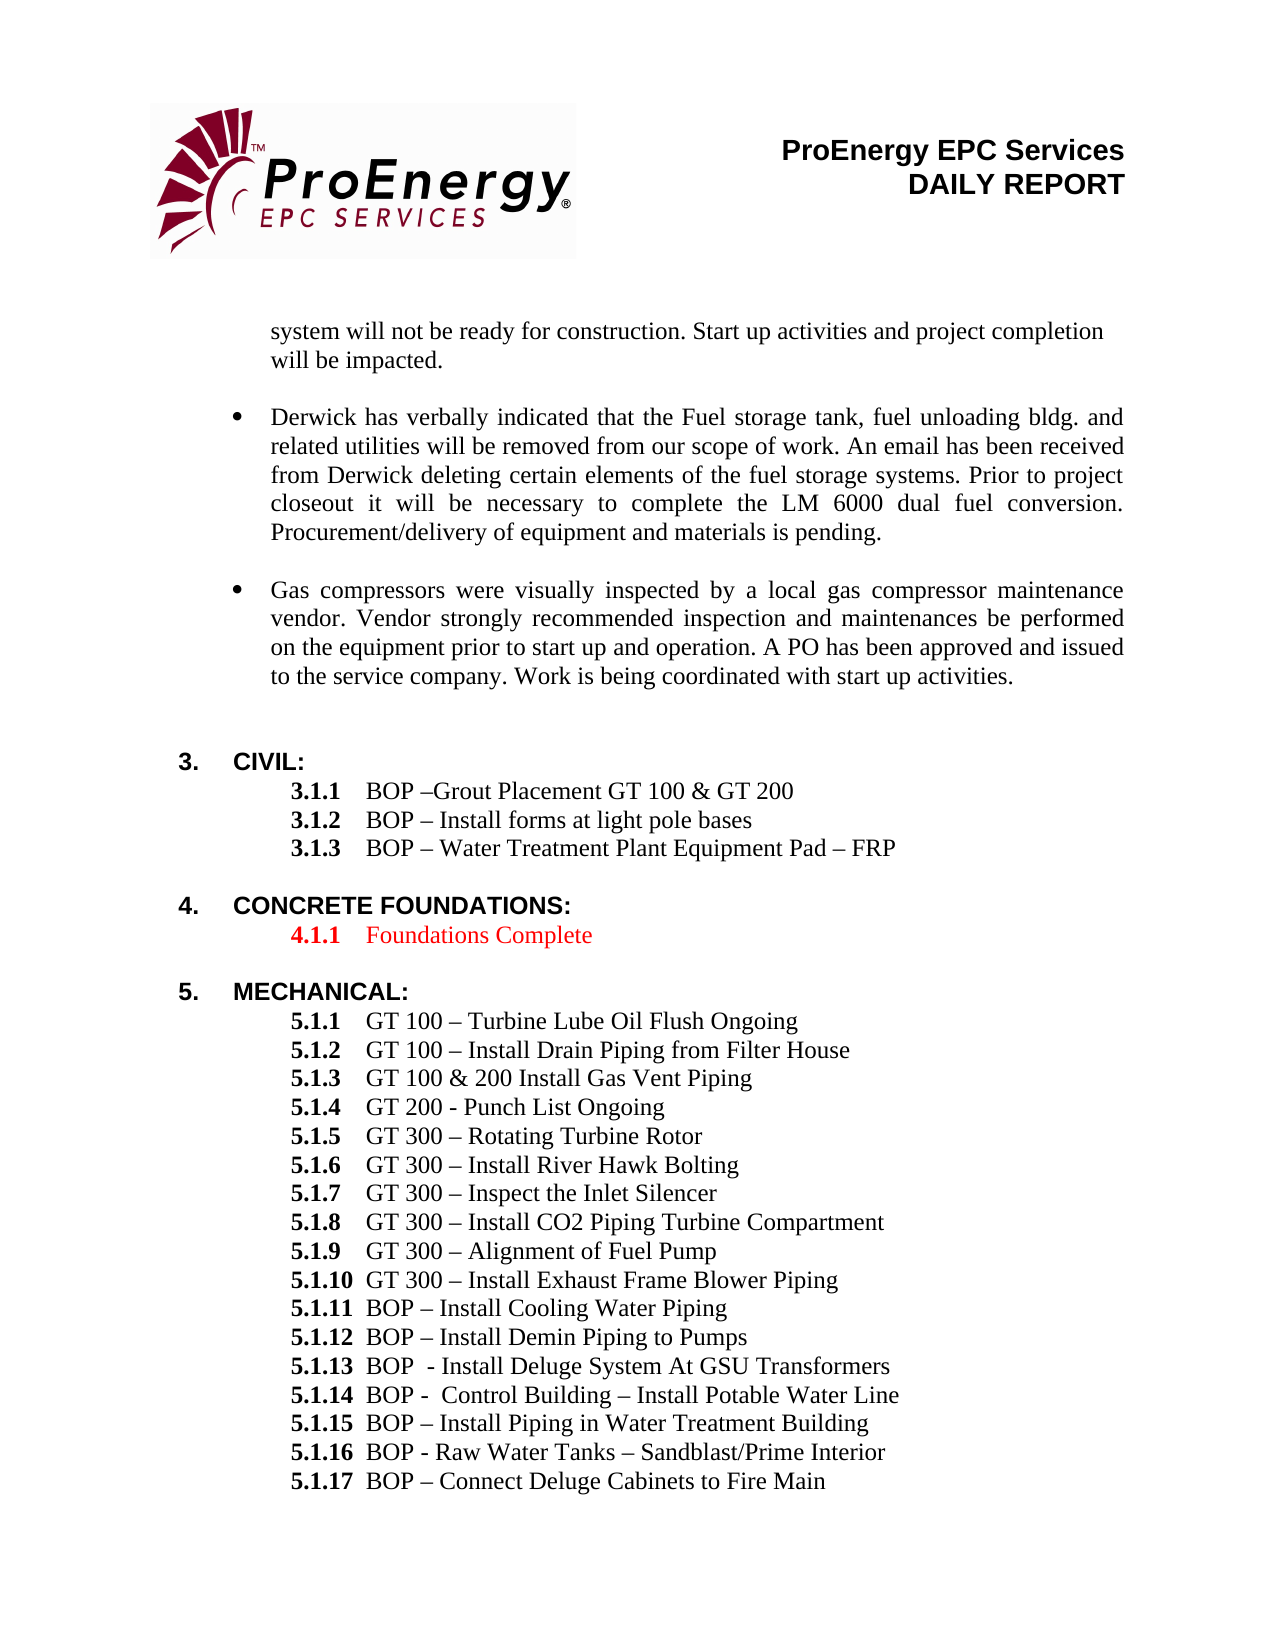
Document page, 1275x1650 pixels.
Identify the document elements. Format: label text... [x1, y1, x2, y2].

list GT 300 – Rotating Turbine Rotor [291, 1121, 1125, 1150]
list GT 300 – Install CO2 Piping Turbine Compartment [291, 1207, 1125, 1236]
list CONCRETE FOUNDATIONS: [178, 891, 1125, 920]
list BOP – Install Cooling Water Piping [291, 1293, 1125, 1322]
list GT 100 – Install Drain Piping from Filter House [291, 1035, 1125, 1063]
list GT 200 - Punch List Ongoing [291, 1092, 1125, 1121]
list BOP – Install Piping in Water Treatment Building [291, 1408, 1125, 1437]
list GT 300 – Install Exhaust Frame Blower Piping [291, 1265, 1125, 1293]
list CIVIL: [178, 747, 1125, 776]
picture [150, 103, 577, 259]
list BOP - Raw Water Tanks – Sandblast/Prime Interior [291, 1437, 1125, 1466]
list MECHANICAL: [178, 977, 1125, 1006]
list BOP – Install forms at light pole bases [291, 805, 1125, 833]
list GT 300 – Inspect the Inlet Silencer [291, 1178, 1125, 1207]
list Gas compressors were visually inspected by a local gas compressor maintenance vendor. Vendor strongly recommended inspection and maintenances be performed on the equipment prior to start up and operation. A PO has been approved and issued to the service company. Work is being coordinated with start up activities. [233, 575, 1125, 690]
list GT 300 – Install River Hawk Bolting [291, 1150, 1125, 1178]
list BOP - Control Building – Install Potable Water Line [291, 1380, 1125, 1408]
list BOP –Grout Placement GT 100 & GT 200 [291, 776, 1125, 805]
list BOP – Water Treatment Plant Equipment Pad – FRP [291, 833, 1125, 862]
list BOP – Install Demin Piping to Pumps [291, 1322, 1125, 1351]
list GT 100 & 200 Install Gas Vent Piping [291, 1063, 1125, 1092]
list GT 100 – Turbine Lube Oil Flush Ongoing [291, 1006, 1125, 1035]
list BOP – Connect Deluge Cabinets to Fire Main [291, 1466, 1125, 1495]
list BOP - Install Deluge System At GSU Transformers [291, 1351, 1125, 1380]
list Derwick has verbally indicated that the Fuel storage tank, fuel unloading bldg. and related utilities will be removed from our scope of work. An email has been received from Derwick deleting certain elements of the fuel storage systems. Prior to project closeout it will be necessary to complete the LM 6000 dual fuel conversion. Procurement/delivery of equipment and materials is pending. [233, 402, 1125, 546]
list Foundations Complete [291, 920, 1125, 948]
list GT 300 – Alignment of Fuel Pump [291, 1236, 1125, 1265]
